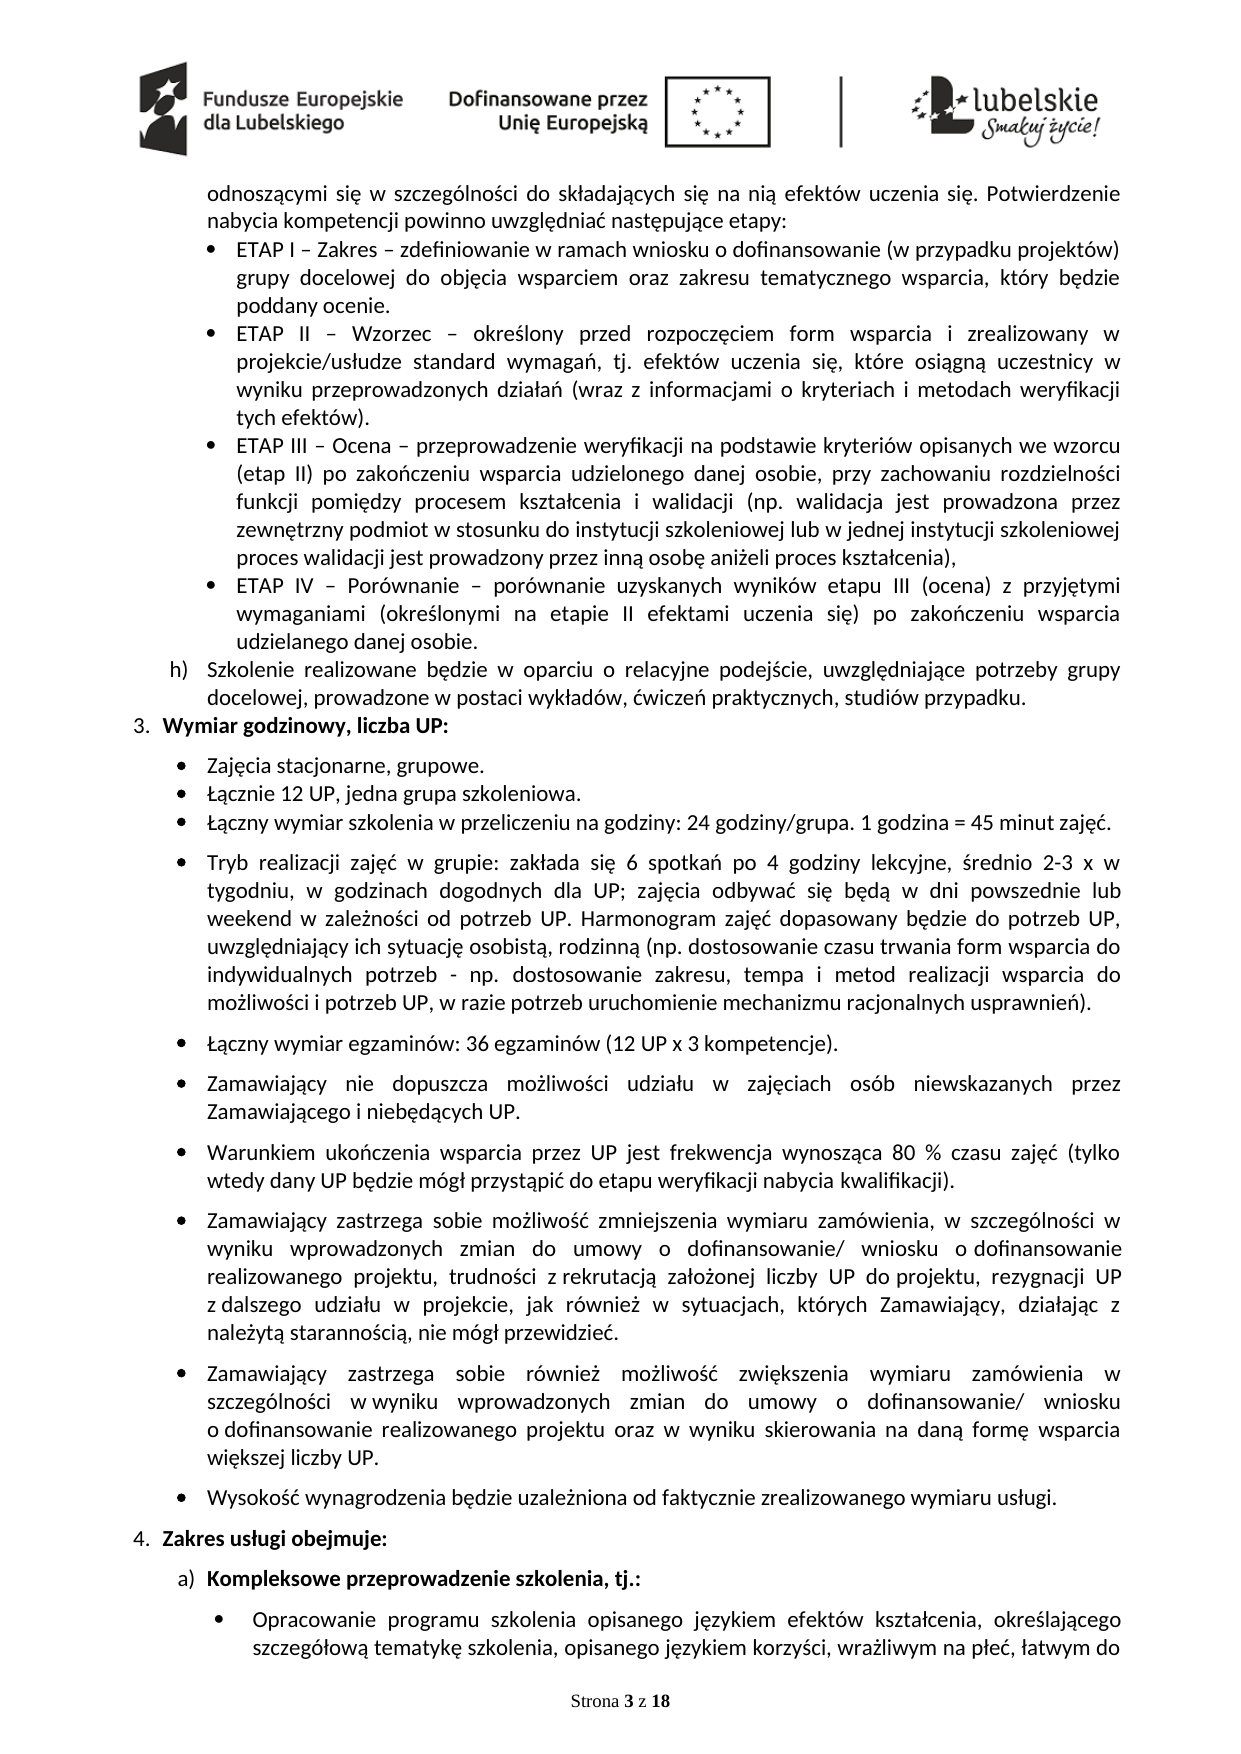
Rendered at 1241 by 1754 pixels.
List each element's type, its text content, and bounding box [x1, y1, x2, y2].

list Wysokość wynagrodzenia będzie uzależniona od faktycznie zrealizowanego wymiaru usługi. [177, 1483, 1122, 1512]
list Szkolenie realizowane będzie w oparciu o relacyjne podejście, uwzględniające potrzeby grupy docelowej, prowadzone w postaci wykładów, ćwiczeń praktycznych, studiów przypadku. [169, 655, 1122, 711]
picture [118, 41, 1123, 179]
list Zamawiający zastrzega sobie również możliwość zwiększenia wymiaru zamówienia w szczególności w wyniku wprowadzonych zmian do umowy o dofinansowanie/ wniosku o dofinansowanie realizowanego projektu oraz w wyniku skierowania na daną formę wsparcia większej liczby UP. [177, 1359, 1122, 1471]
list Łączny wymiar szkolenia w przeliczeniu na godziny: 24 godziny/grupa. 1 godzina = 45 minut zajęć. [177, 808, 1122, 836]
list Tryb realizacji zajęć w grupie: zakłada się 6 spotkań po 4 godziny lekcyjne, średnio 2-3 x w tygodniu, w godzinach dogodnych dla UP; zajęcia odbywać się będą w dni powszednie lub weekend w zależności od potrzeb UP. Harmonogram zajęć dopasowany będzie do potrzeb UP, uwzględniający ich sytuację osobistą, rodzinną (np. dostosowanie czasu trwania form wsparcia do indywidualnych potrzeb - np. dostosowanie zakresu, tempa i metod realizacji wsparcia do możliwości i potrzeb UP, w razie potrzeb uruchomienie mechanizmu racjonalnych usprawnień). [177, 848, 1122, 1016]
list ETAP IV – Porównanie – porównanie uzyskanych wyników etapu III (ocena) z przyjętymi wymaganiami (określonymi na etapie II efektami uczenia się) po zakończeniu wsparcia udzielanego danej osobie. [207, 571, 1122, 655]
list Zamawiający nie dopuszcza możliwości udziału w zajęciach osób niewskazanych przez Zamawiającego i niebędących UP. [177, 1069, 1122, 1125]
list ETAP I – Zakres – zdefiniowanie w ramach wniosku o dofinansowanie (w przypadku projektów) grupy docelowej do objęcia wsparciem oraz zakresu tematycznego wsparcia, który będzie poddany ocenie. [207, 235, 1122, 319]
list ETAP II – Wzorzec – określony przed rozpoczęciem form wsparcia i zrealizowany w projekcie/usłudze standard wymagań, tj. efektów uczenia się, które osiągną uczestnicy w wyniku przeprowadzonych działań (wraz z informacjami o kryteriach i metodach weryfikacji tych efektów). [207, 319, 1122, 431]
list ETAP III – Ocena – przeprowadzenie weryfikacji na podstawie kryteriów opisanych we wzorcu (etap II) po zakończeniu wsparcia udzielonego danej osobie, przy zachowaniu rozdzielności funkcji pomiędzy procesem kształcenia i walidacji (np. walidacja jest prowadzona przez zewnętrzny podmiot w stosunku do instytucji szkoleniowej lub w jednej instytucji szkoleniowej proces walidacji jest prowadzony przez inną osobę aniżeli proces kształcenia), [207, 431, 1122, 571]
list Zajęcia stacjonarne, grupowe. [177, 752, 1122, 779]
list Zamawiający zastrzega sobie możliwość zmniejszenia wymiaru zamówienia, w szczególności w wyniku wprowadzonych zmian do umowy o dofinansowanie/ wniosku o dofinansowanie realizowanego projektu, trudności z rekrutacją założonej liczby UP do projektu, rezygnacji UP z dalszego udziału w projekcie, jak również w sytuacjach, których Zamawiający, działając z należytą starannością, nie mógł przewidzieć. [177, 1206, 1122, 1346]
list Wymiar godzinowy, liczba UP: [133, 711, 1122, 739]
list Kompleksowe przeprowadzenie szkolenia, tj.: [177, 1564, 1122, 1593]
list Warunkiem ukończenia wsparcia przez UP jest frekwencja wynosząca 80 % czasu zajęć (tylko wtedy dany UP będzie mógł przystąpić do etapu weryfikacji nabycia kwalifikacji). [177, 1138, 1122, 1194]
list Zakres usługi obejmuje: [133, 1524, 1122, 1552]
list Łącznie 12 UP, jedna grupa szkoleniowa. [177, 779, 1122, 808]
list Łączny wymiar egzaminów: 36 egzaminów (12 UP x 3 kompetencje). [177, 1029, 1122, 1057]
